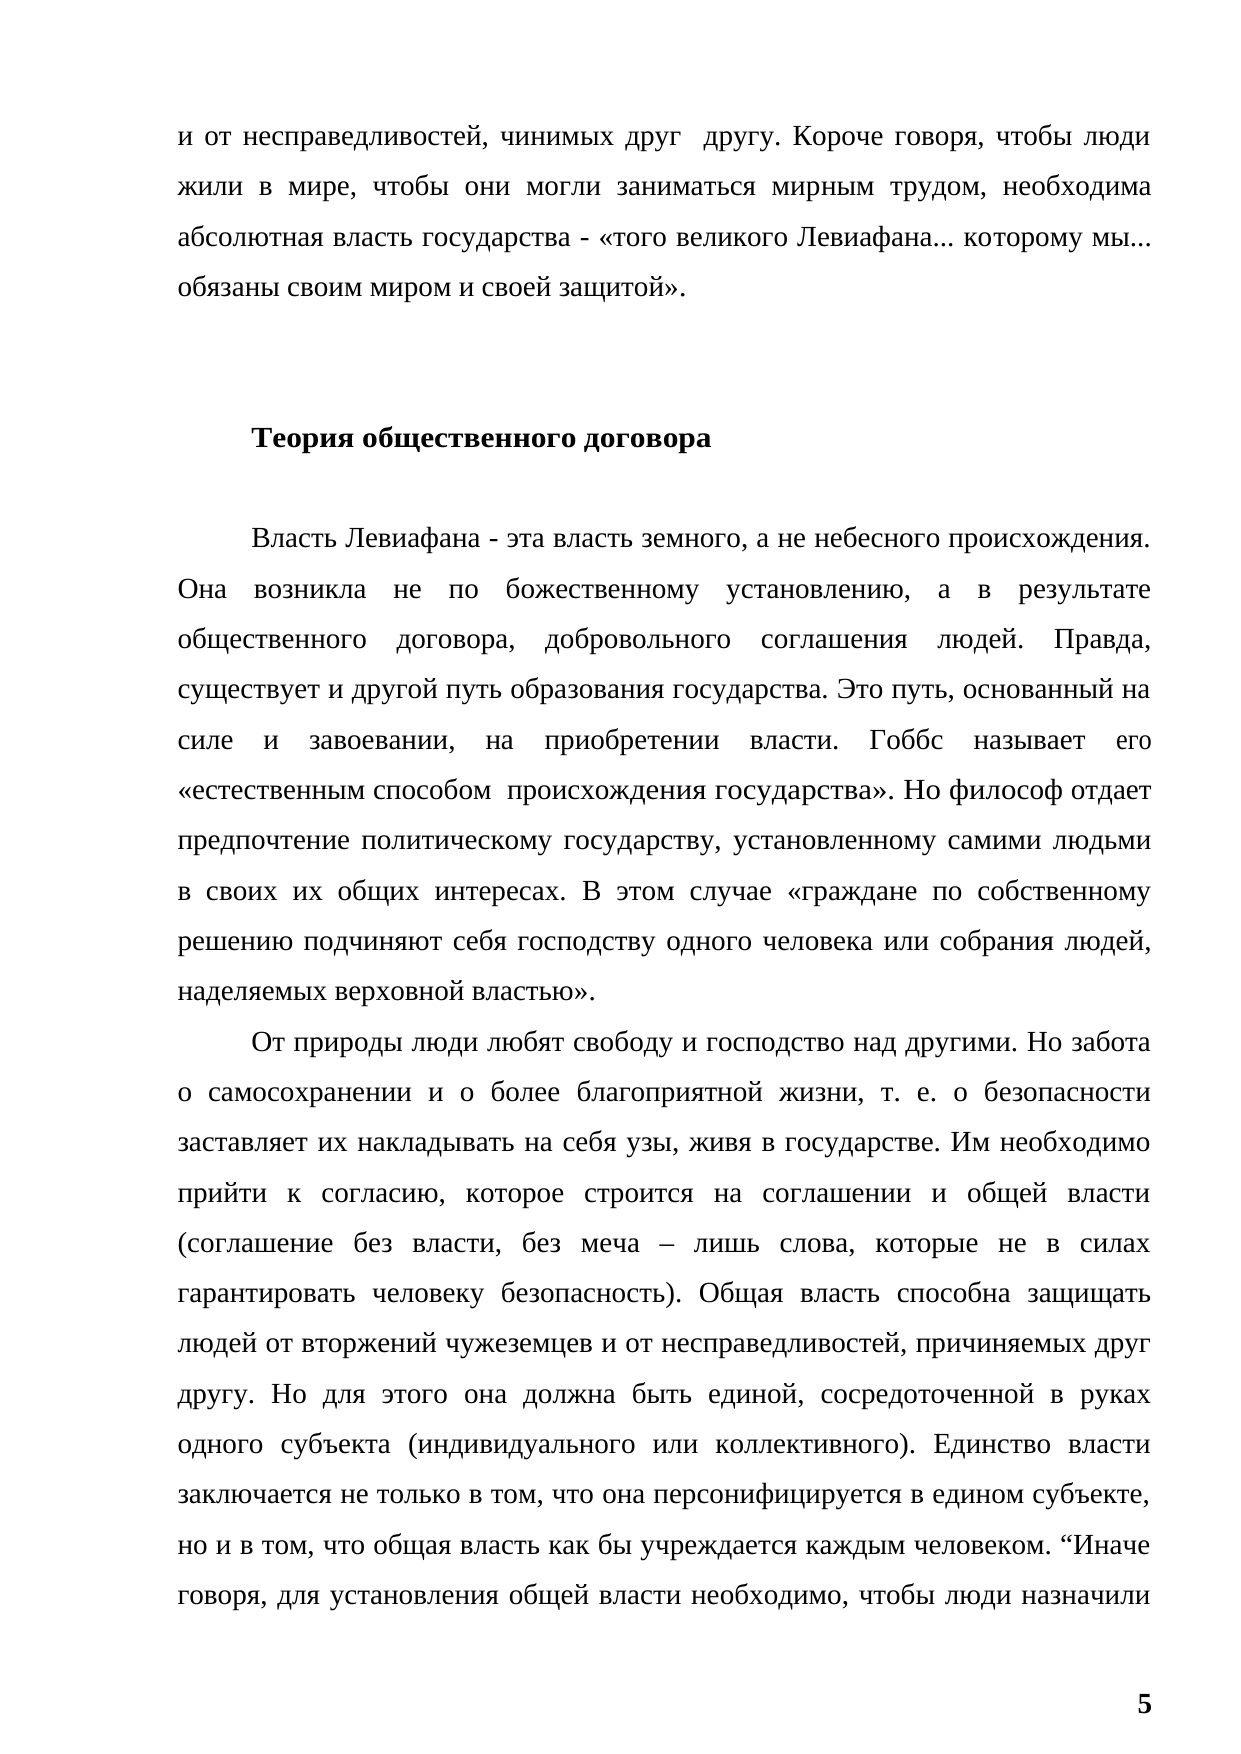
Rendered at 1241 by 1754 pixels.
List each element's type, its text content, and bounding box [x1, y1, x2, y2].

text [177, 1024, 1152, 1611]
text Теория общественного договора [177, 420, 1152, 453]
text Власть Левиафана - эта власть земного, а не небесного происхождения. Она возникла не по божественному установлению, а в результате общественного договора, добровольного соглашения людей. Правда, существует и другой путь образования государства. Это путь, основанный на силе и завоевании, на приобретении власти. Гоббс называет его «естественным способом происхождения государства». Но философ отдает предпочтение политическому государству, установленному самими людьми в своих их общих интересах. В этом случае «граждане по собственному решению подчиняют себя господству одного человека или собрания людей, наделяемых верховной властью». [177, 521, 1152, 1007]
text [177, 118, 1152, 303]
